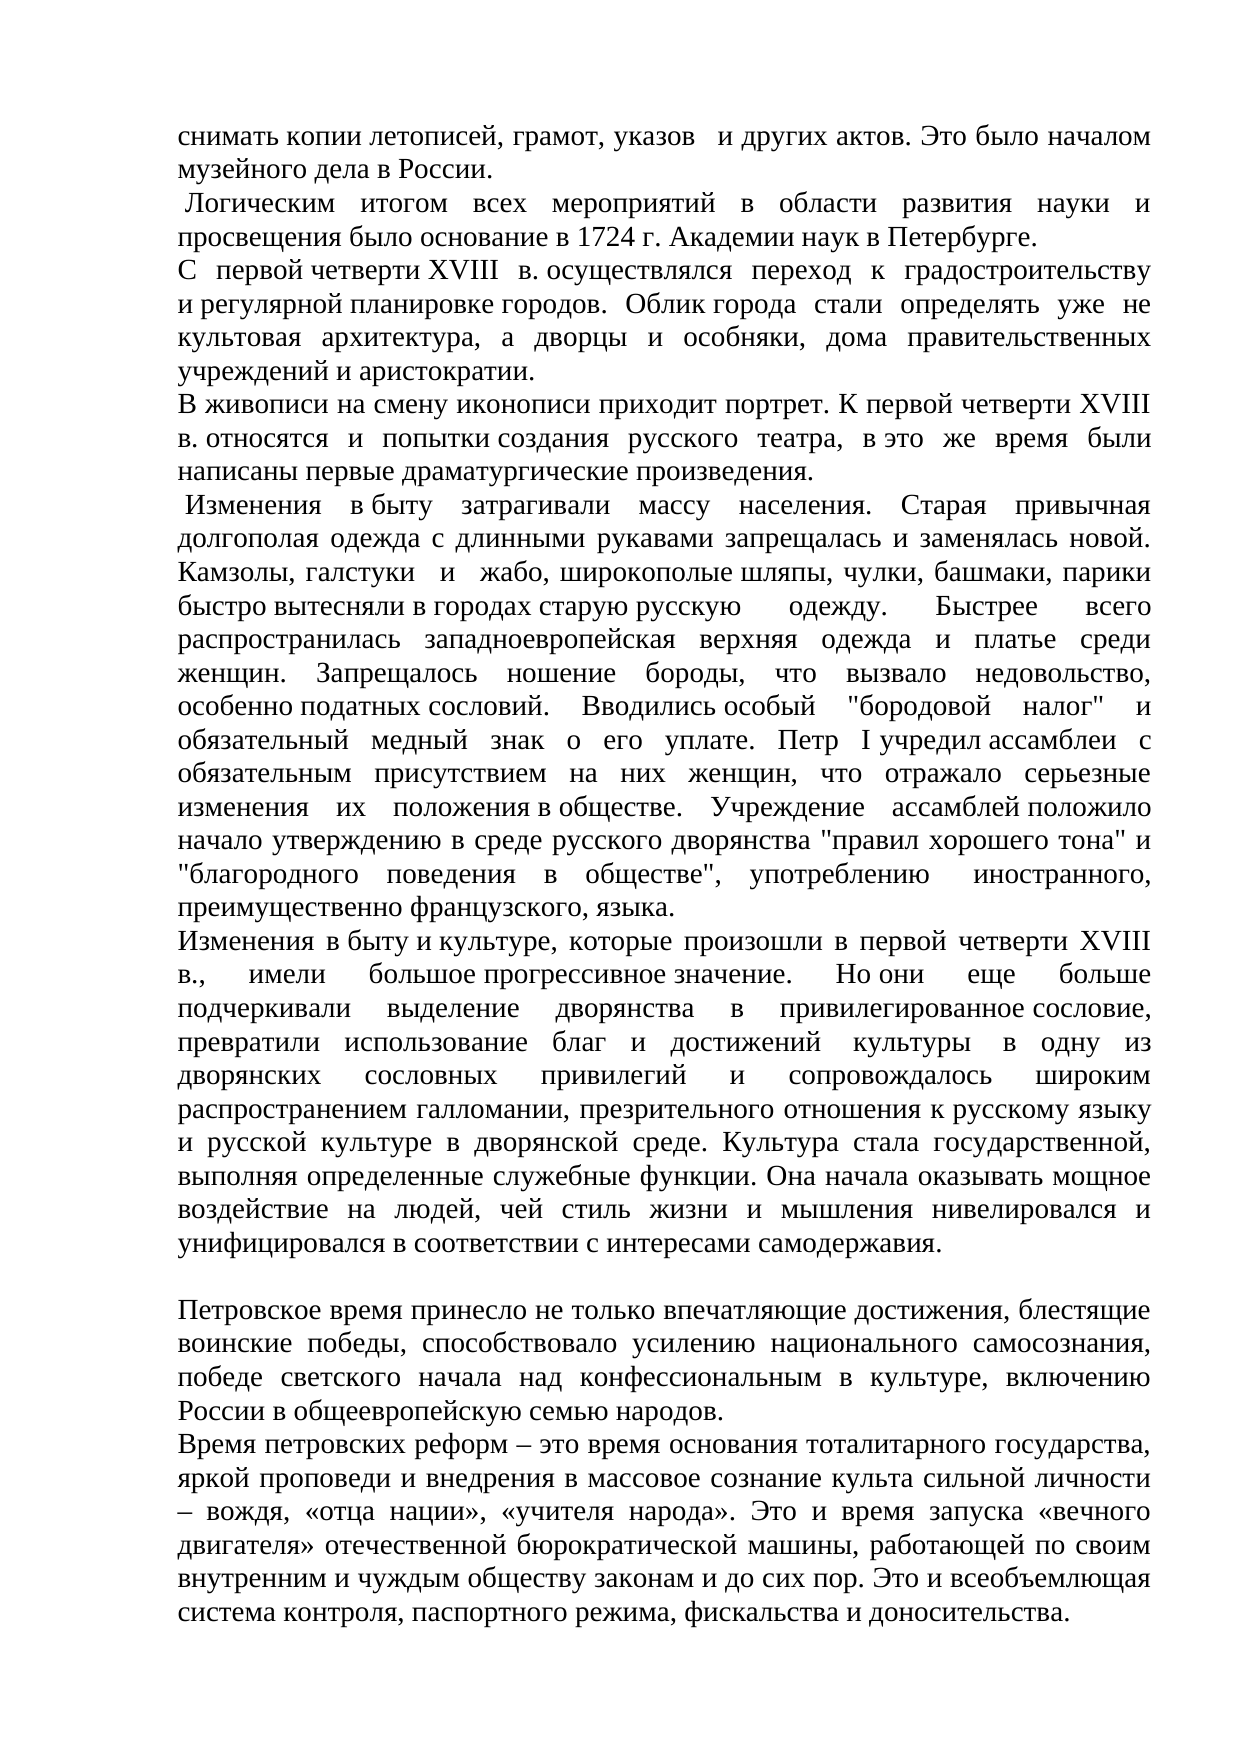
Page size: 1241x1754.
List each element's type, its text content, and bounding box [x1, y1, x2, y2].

text С первой четверти XVIII в. осуществлялся переход к градостроительству и регулярной планировке городов. Облик города стали определять уже не культовая архитектура, а дворцы и особняки, дома правительственных учреждений и аристократии. [177, 252, 1152, 386]
text Логическим итогом всех мероприятий в области развития науки и просвещения было основание в 1724 г. Академии наук в Петербурге. [177, 185, 1152, 252]
text В живописи на смену иконописи приходит портрет. К первой четверти XVIII в. относятся и попытки создания русского театра, в это же время были написаны первые драматургические произведения. [177, 386, 1152, 487]
text Время петровских реформ – это время основания тоталитарного государства, яркой проповеди и внедрения в массовое сознание культа сильной личности – вождя, «отца нации», «учителя народа». Это и время запуска «вечного двигателя» отечественной бюрократической машины, работающей по своим внутренним и чуждым обществу законам и до сих пор. Это и всеобъемлющая система контроля, паспортного режима, фискальства и доносительства. [177, 1426, 1152, 1627]
text Изменения в быту затрагивали массу населения. Старая привычная долгополая одежда с длинными рукавами запрещалась и заменялась новой. Камзолы, галстуки и жабо, широкополые шляпы, чулки, башмаки, парики быстро вытесняли в городах старую русскую одежду. Быстрее всего распространилась западноевропейская верхняя одежда и платье среди женщин. Запрещалось ношение бороды, что вызвало недовольство, особенно податных сословий. Вводились особый "бородовой налог" и обязательный медный знак о его уплате. Петр I учредил ассамблеи с обязательным присутствием на них женщин, что отражало серьезные изменения их положения в обществе. Учреждение ассамблей положило начало утверждению в среде русского дворянства "правил хорошего тона" и "благородного поведения в обществе", употреблению иностранного, преимущественно французского, языка. [177, 487, 1152, 923]
text Петровское время принесло не только впечатляющие достижения, блестящие воинские победы, способствовало усилению национального самосознания, победе светского начала над конфессиональным в культуре, включению России в общеевропейскую семью народов. [177, 1292, 1152, 1426]
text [177, 118, 1152, 185]
text Изменения в быту и культуре, которые произошли в первой четверти XVIII в., имели большое прогрессивное значение. Но они еще больше подчеркивали выделение дворянства в привилегированное сословие, превратили использование благ и достижений культуры в одну из дворянских сословных привилегий и сопровождалось широким распространением галломании, презрительного отношения к русскому языку и русской культуре в дворянской среде. Культура стала государственной, выполняя определенные служебные функции. Она начала оказывать мощное воздействие на людей, чей стиль жизни и мышления нивелировался и унифицировался в соответствии с интересами самодержавия. [177, 923, 1152, 1258]
